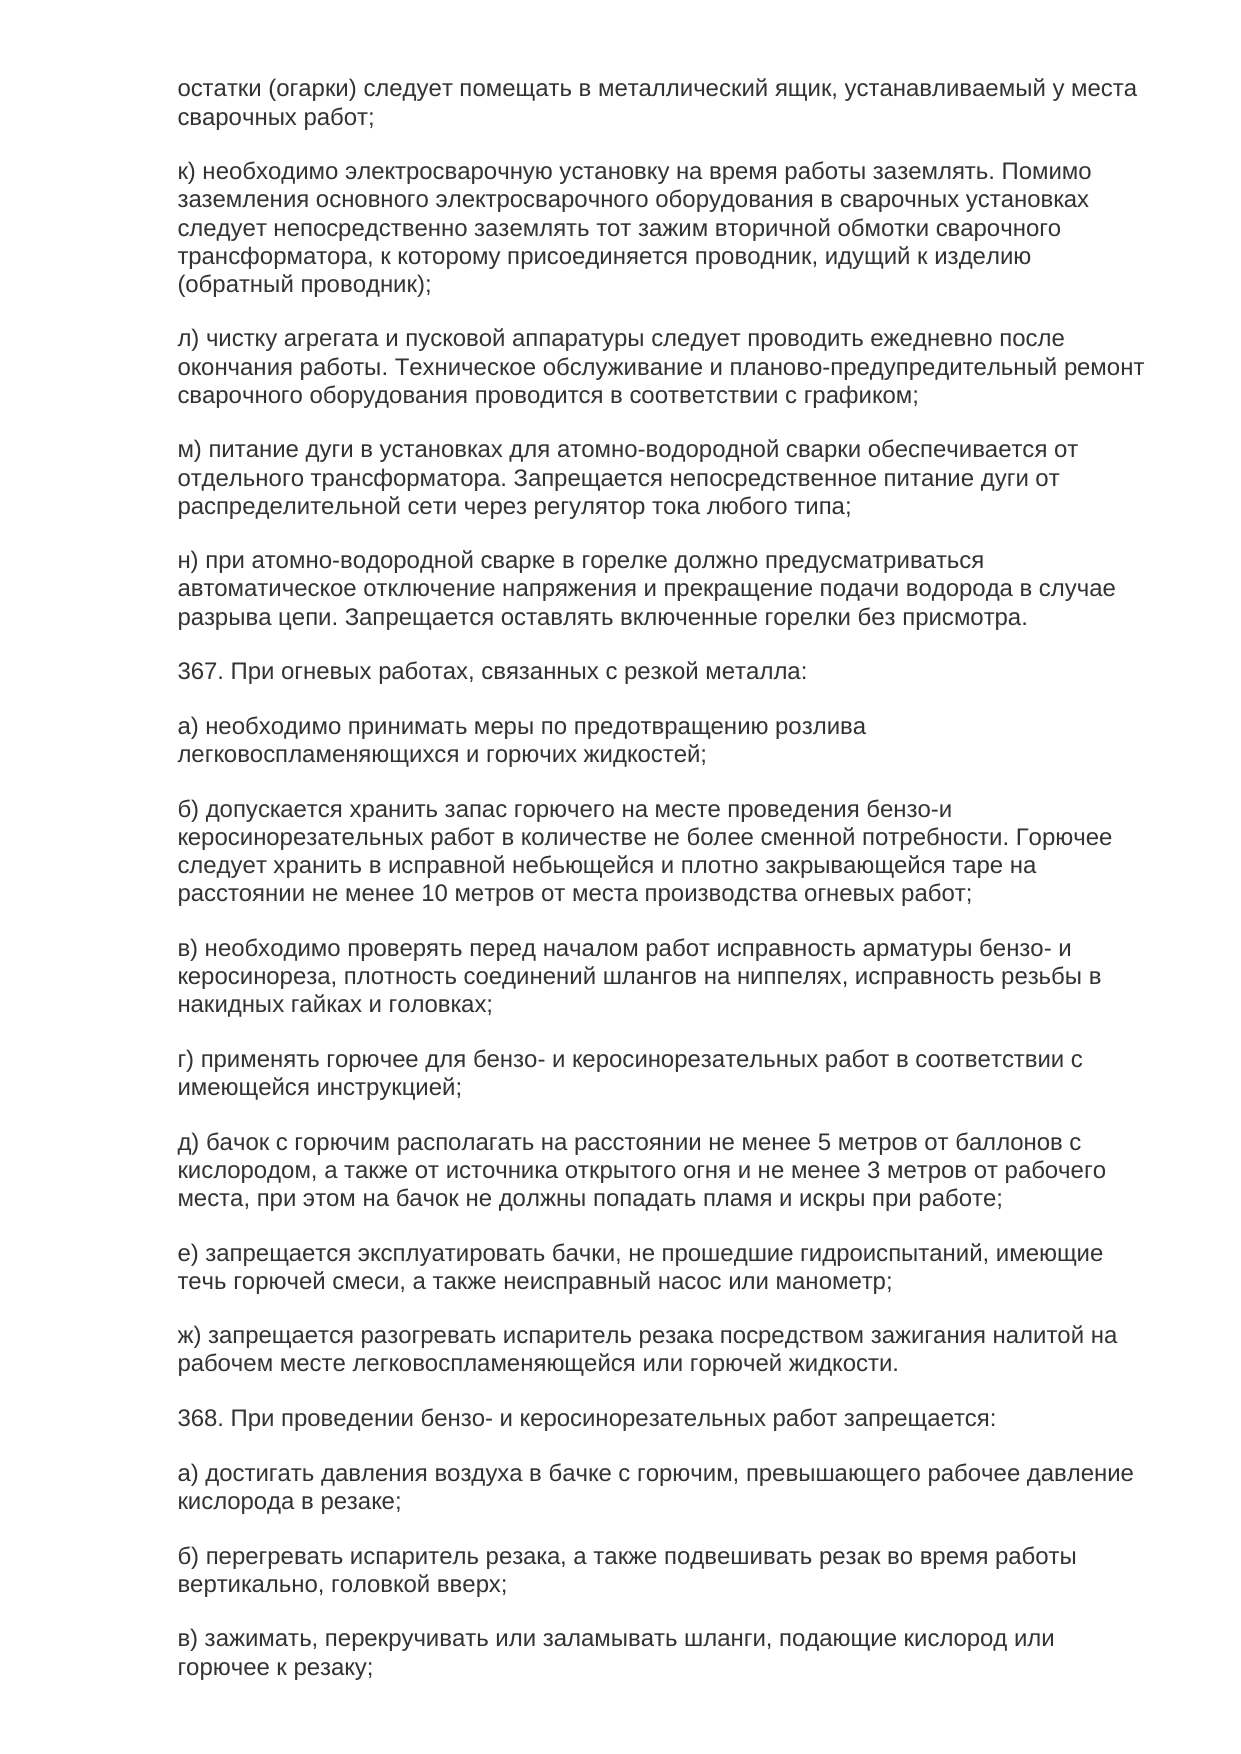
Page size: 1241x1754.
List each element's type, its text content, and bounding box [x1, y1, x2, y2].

text ж) запрещается разогревать испаритель резака посредством зажигания налитой на рабочем месте легковоспламеняющейся или горючей жидкости. [177, 1321, 1152, 1377]
text д) бачок с горючим располагать на расстоянии не менее 5 метров от баллонов с кислородом, а также от источника открытого огня и не менее 3 метров от рабочего места, при этом на бачок не должны попадать пламя и искры при работе; [177, 1127, 1152, 1211]
text н) при атомно-водородной сварке в горелке должно предусматриваться автоматическое отключение напряжения и прекращение подачи водорода в случае разрыва цепи. Запрещается оставлять включенные горелки без присмотра. [177, 546, 1152, 630]
text б) перегревать испаритель резака, а также подвешивать резак во время работы вертикально, головкой вверх; [177, 1541, 1152, 1597]
text а) необходимо принимать меры по предотвращению розлива легковоспламеняющихся и горючих жидкостей; [177, 711, 1152, 768]
text к) необходимо электросварочную установку на время работы заземлять. Помимо заземления основного электросварочного оборудования в сварочных установках следует непосредственно заземлять тот зажим вторичной обмотки сварочного трансформатора, к которому присоединяется проводник, идущий к изделию (обратный проводник); [177, 157, 1152, 297]
text б) допускается хранить запас горючего на месте проведения бензо-и керосинорезательных работ в количестве не более сменной потребности. Горючее следует хранить в исправной небьющейся и плотно закрывающейся таре на расстоянии не менее 10 метров от места производства огневых работ; [177, 794, 1152, 907]
text г) применять горючее для бензо- и керосинорезательных работ в соответствии с имеющейся инструкцией; [177, 1044, 1152, 1100]
text 368. При проведении бензо- и керосинорезательных работ запрещается: [177, 1403, 1152, 1432]
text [177, 74, 1152, 130]
text в) зажимать, перекручивать или заламывать шланги, подающие кислород или горючее к резаку; [177, 1624, 1152, 1680]
text в) необходимо проверять перед началом работ исправность арматуры бензо- и керосинореза, плотность соединений шлангов на ниппелях, исправность резьбы в накидных гайках и головках; [177, 933, 1152, 1018]
text 367. При огневых работах, связанных с резкой металла: [177, 657, 1152, 685]
text а) достигать давления воздуха в бачке с горючим, превышающего рабочее давление кислорода в резаке; [177, 1458, 1152, 1514]
text л) чистку агрегата и пусковой аппаратуры следует проводить ежедневно после окончания работы. Техническое обслуживание и планово-предупредительный ремонт сварочного оборудования проводится в соответствии с графиком; [177, 324, 1152, 408]
text м) питание дуги в установках для атомно-водородной сварки обеспечивается от отдельного трансформатора. Запрещается непосредственное питание дуги от распределительной сети через регулятор тока любого типа; [177, 435, 1152, 519]
text е) запрещается эксплуатировать бачки, не прошедшие гидроиспытаний, имеющие течь горючей смеси, а также неисправный насос или манометр; [177, 1238, 1152, 1294]
